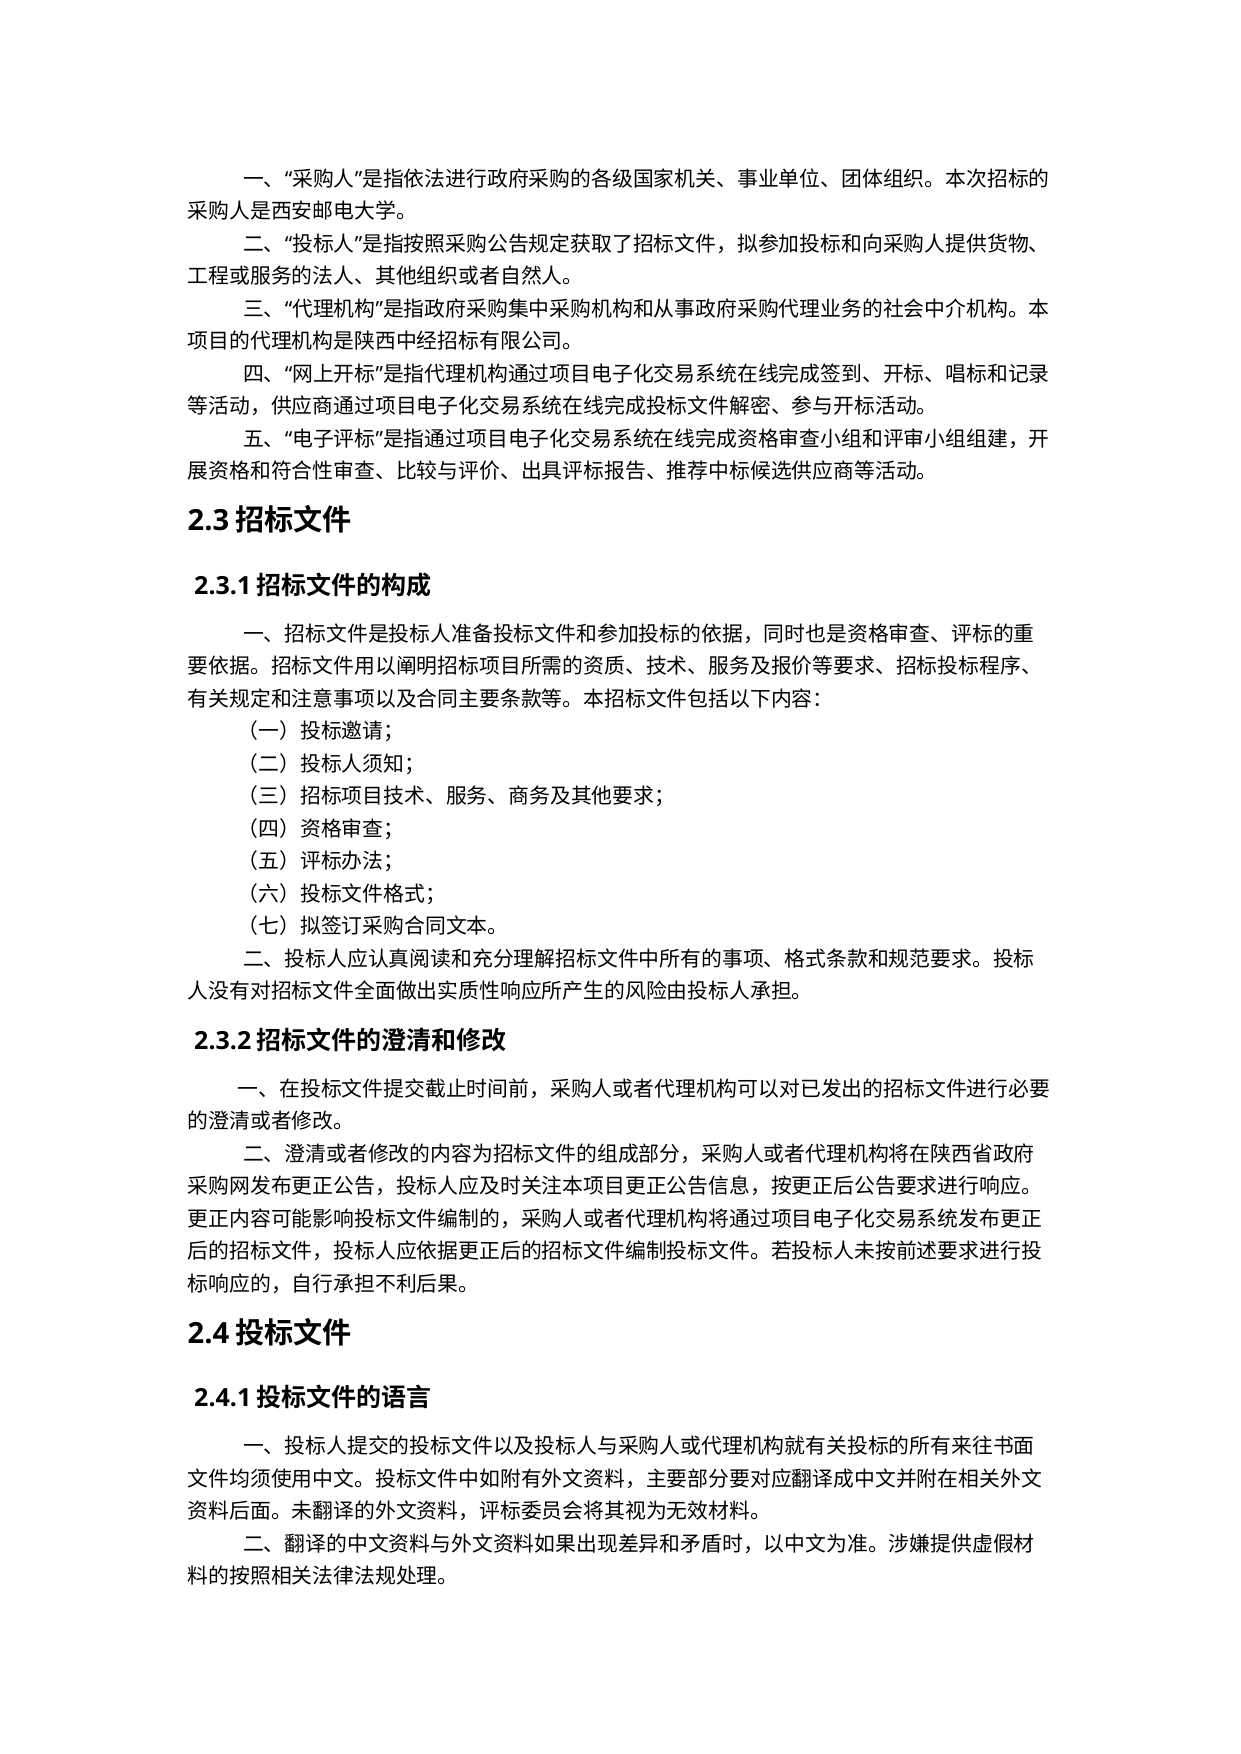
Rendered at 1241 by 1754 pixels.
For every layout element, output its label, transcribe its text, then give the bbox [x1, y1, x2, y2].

text 2.4.1投标文件的语言 [187, 1364, 1053, 1429]
text 四、“网上开标”是指代理机构通过项目电子化交易系统在线完成签到、开标、唱标和记录等活动，供应商通过项目电子化交易系统在线完成投标文件解密、参与开标活动。 [187, 357, 1053, 422]
text 三、“代理机构”是指政府采购集中采购机构和从事政府采购代理业务的社会中介机构。本项目的代理机构是陕西中经招标有限公司。 [187, 292, 1053, 357]
text 二、翻译的中文资料与外文资料如果出现差异和矛盾时，以中文为准。涉嫌提供虚假材料的按照相关法律法规处理。 [187, 1527, 1053, 1592]
text 五、“电子评标”是指通过项目电子化交易系统在线完成资格审查小组和评审小组组建，开展资格和符合性审查、比较与评价、出具评标报告、推荐中标候选供应商等活动。 [187, 422, 1053, 487]
text 一、在投标文件提交截止时间前，采购人或者代理机构可以对已发出的招标文件进行必要的澄清或者修改。 [187, 1072, 1053, 1137]
text 2.3.1招标文件的构成 [187, 552, 1053, 617]
text 二、澄清或者修改的内容为招标文件的组成部分，采购人或者代理机构将在陕西省政府采购网发布更正公告，投标人应及时关注本项目更正公告信息，按更正后公告要求进行响应。更正内容可能影响投标文件编制的，采购人或者代理机构将通过项目电子化交易系统发布更正后的招标文件，投标人应依据更正后的招标文件编制投标文件。若投标人未按前述要求进行投标响应的，自行承担不利后果。 [187, 1137, 1053, 1299]
text （五）评标办法； [187, 844, 1053, 877]
text 2.4投标文件 [187, 1299, 1053, 1364]
text 二、投标人应认真阅读和充分理解招标文件中所有的事项、格式条款和规范要求。投标人没有对招标文件全面做出实质性响应所产生的风险由投标人承担。 [187, 942, 1053, 1007]
text （二）投标人须知； [187, 747, 1053, 779]
text 一、“采购人”是指依法进行政府采购的各级国家机关、事业单位、团体组织。本次招标的采购人是西安邮电大学。 [187, 162, 1053, 227]
text （六）投标文件格式； [187, 877, 1053, 909]
text （四）资格审查； [187, 812, 1053, 844]
text （一）投标邀请； [187, 714, 1053, 747]
text 2.3招标文件 [187, 487, 1053, 552]
text （七）拟签订采购合同文本。 [187, 909, 1053, 942]
text 一、招标文件是投标人准备投标文件和参加投标的依据，同时也是资格审查、评标的重要依据。招标文件用以阐明招标项目所需的资质、技术、服务及报价等要求、招标投标程序、有关规定和注意事项以及合同主要条款等。本招标文件包括以下内容： [187, 617, 1053, 714]
text 二、“投标人”是指按照采购公告规定获取了招标文件，拟参加投标和向采购人提供货物、工程或服务的法人、其他组织或者自然人。 [187, 227, 1053, 292]
text 一、投标人提交的投标文件以及投标人与采购人或代理机构就有关投标的所有来往书面文件均须使用中文。投标文件中如附有外文资料，主要部分要对应翻译成中文并附在相关外文资料后面。未翻译的外文资料，评标委员会将其视为无效材料。 [187, 1429, 1053, 1527]
text （三）招标项目技术、服务、商务及其他要求； [187, 779, 1053, 812]
text 2.3.2招标文件的澄清和修改 [187, 1007, 1053, 1072]
